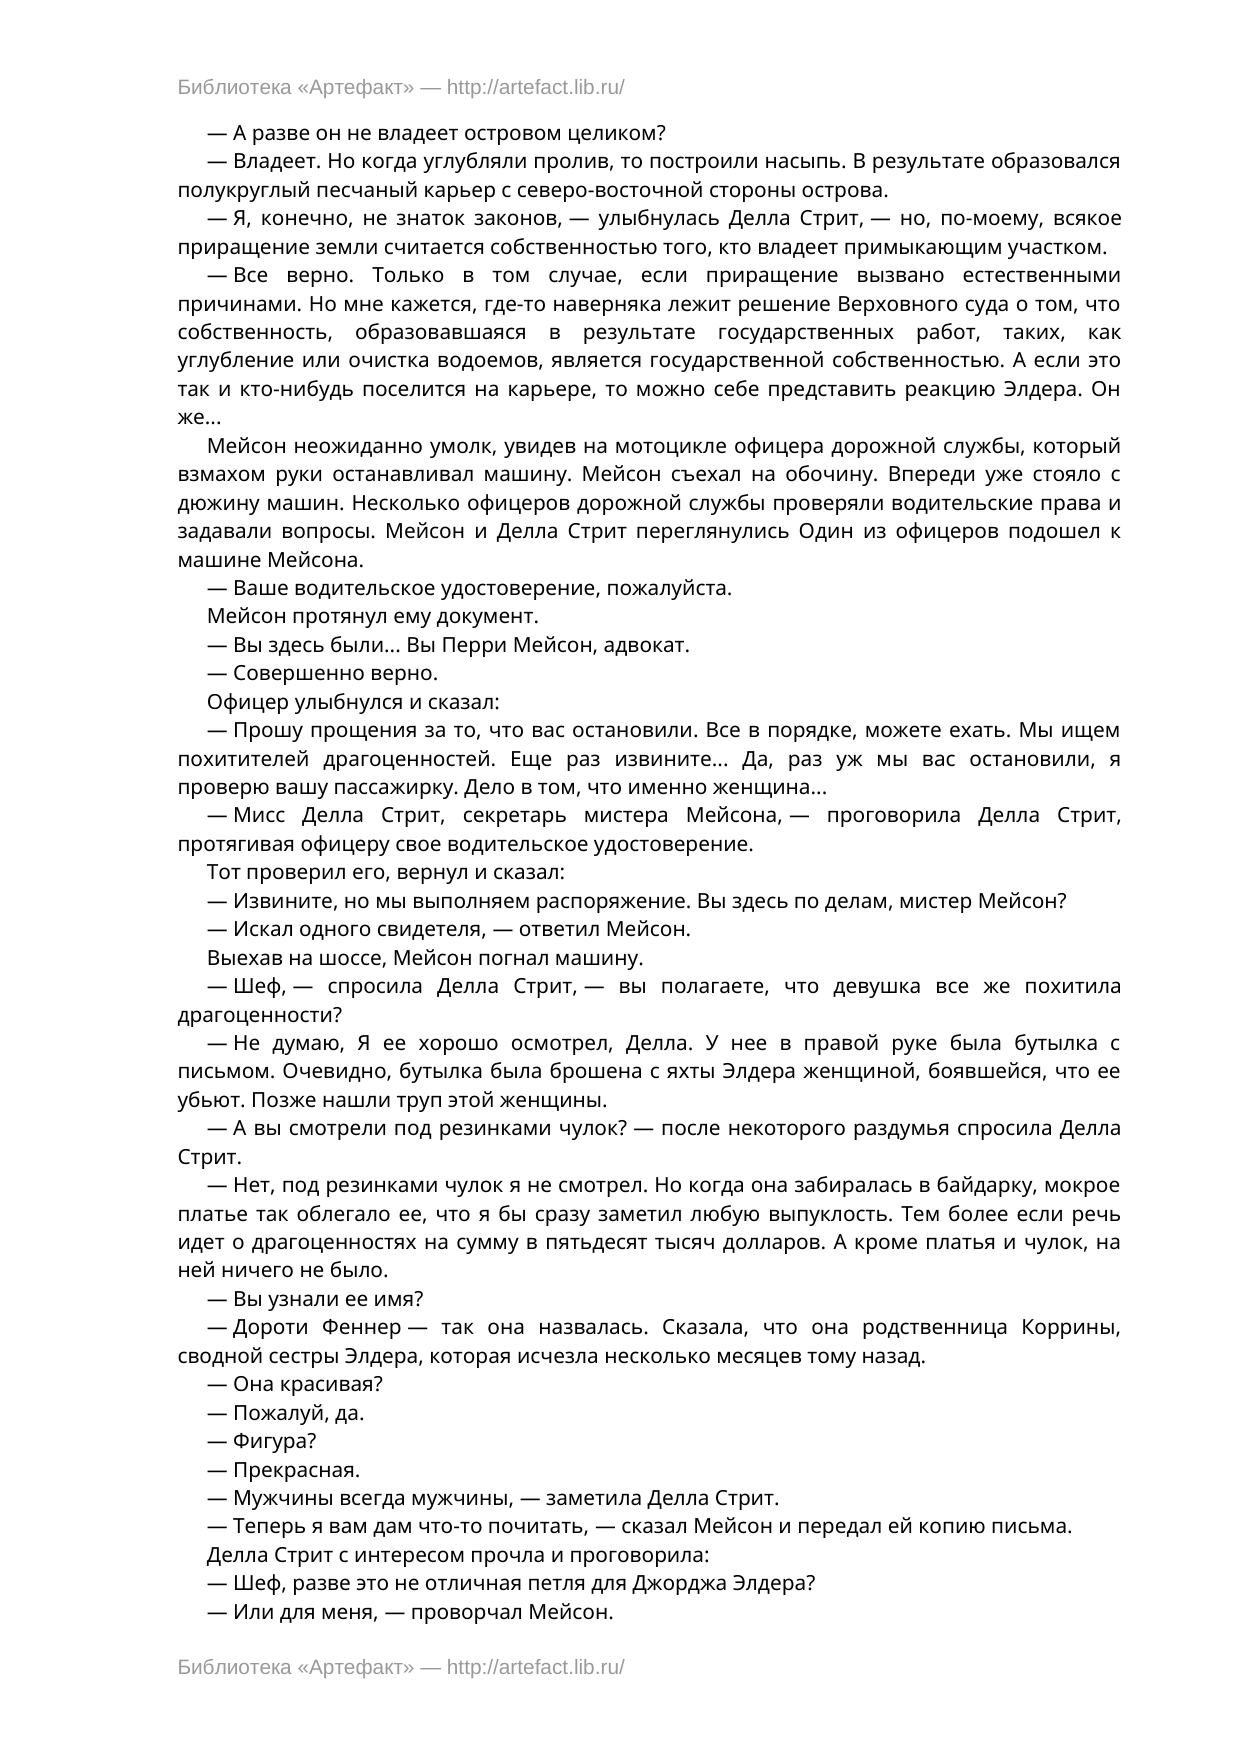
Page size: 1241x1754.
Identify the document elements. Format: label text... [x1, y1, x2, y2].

text Офицер улыбнулся и сказал: [177, 687, 1122, 715]
text Тот проверил его, вернул и сказал: [177, 857, 1122, 886]
text — Вы здесь были... Вы Перри Мейсон, адвокат. [177, 630, 1122, 658]
text — Ваше водительское удостоверение, пожалуйста. [177, 573, 1122, 602]
text — Не думаю, Я ее хорошо осмотрел, Делла. У нее в правой руке была бутылка с письмом. Очевидно, бутылка была брошена с яхты Элдера женщиной, боявшейся, что ее убьют. Позже нашли труп этой женщины. [177, 1028, 1122, 1113]
text — Вы узнали ее имя? [177, 1284, 1122, 1312]
text — Фигура? [177, 1426, 1122, 1455]
text — А вы смотрели под резинками чулок? — после некоторого раздумья спросила Делла Стрит. [177, 1113, 1122, 1170]
text — Все верно. Только в том случае, если приращение вызвано естественными причинами. Но мне кажется, где-то наверняка лежит решение Верховного суда о том, что собственность, образовавшаяся в результате государственных работ, таких, как углубление или очистка водоемов, является государственной собственностью. А если это так и кто-нибудь поселится на карьере, то можно себе представить реакцию Элдера. Он же... [177, 260, 1122, 431]
text — Нет, под резинками чулок я не смотрел. Но когда она забиралась в байдарку, мокрое платье так облегало ее, что я бы сразу заметил любую выпуклость. Тем более если речь идет о драгоценностях на сумму в пятьдесят тысяч долларов. А кроме платья и чулок, на ней ничего не было. [177, 1170, 1122, 1284]
text — Или для меня, — проворчал Мейсон. [177, 1597, 1122, 1625]
text — Извините, но мы выполняем распоряжение. Вы здесь по делам, мистер Мейсон? [177, 886, 1122, 914]
text — Искал одного свидетеля, — ответил Мейсон. [177, 914, 1122, 943]
text — Я, конечно, не знаток законов, — улыбнулась Делла Стрит, — но, по-моему, всякое приращение земли считается собственностью того, кто владеет примыкающим участком. [177, 203, 1122, 260]
text — Совершенно верно. [177, 658, 1122, 687]
text Выехав на шоссе, Мейсон погнал машину. [177, 943, 1122, 971]
text — А разве он не владеет островом целиком? [177, 118, 1122, 147]
text Мейсон неожиданно умолк, увидев на мотоцикле офицера дорожной службы, который взмахом руки останавливал машину. Мейсон съехал на обочину. Впереди уже стояло с дюжину машин. Несколько офицеров дорожной службы проверяли водительские права и задавали вопросы. Мейсон и Делла Стрит переглянулись Один из офицеров подошел к машине Мейсона. [177, 431, 1122, 573]
text — Мисс Делла Стрит, секретарь мистера Мейсона, — проговорила Делла Стрит, протягивая офицеру свое водительское удостоверение. [177, 801, 1122, 857]
text — Прошу прощения за то, что вас остановили. Все в порядке, можете ехать. Мы ищем похитителей драгоценностей. Еще раз извините... Да, раз уж мы вас остановили, я проверю вашу пассажирку. Дело в том, что именно женщина... [177, 715, 1122, 801]
text — Прекрасная. [177, 1455, 1122, 1483]
text — Владеет. Но когда углубляли пролив, то построили насыпь. В результате образовался полукруглый песчаный карьер с северо-восточной стороны острова. [177, 147, 1122, 203]
text — Дороти Феннер — так она назвалась. Сказала, что она родственница Коррины, сводной сестры Элдера, которая исчезла несколько месяцев тому назад. [177, 1312, 1122, 1369]
text — Теперь я вам дам что-то почитать, — сказал Мейсон и передал ей копию письма. [177, 1512, 1122, 1540]
text — Мужчины всегда мужчины, — заметила Делла Стрит. [177, 1483, 1122, 1512]
text Делла Стрит с интересом прочла и проговорила: [177, 1540, 1122, 1568]
text — Она красивая? [177, 1369, 1122, 1398]
text Мейсон протянул ему документ. [177, 602, 1122, 630]
text — Шеф, — спросила Делла Стрит, — вы полагаете, что девушка все же похитила драгоценности? [177, 971, 1122, 1028]
text — Шеф, разве это не отличная петля для Джорджа Элдера? [177, 1568, 1122, 1597]
text — Пожалуй, да. [177, 1398, 1122, 1426]
